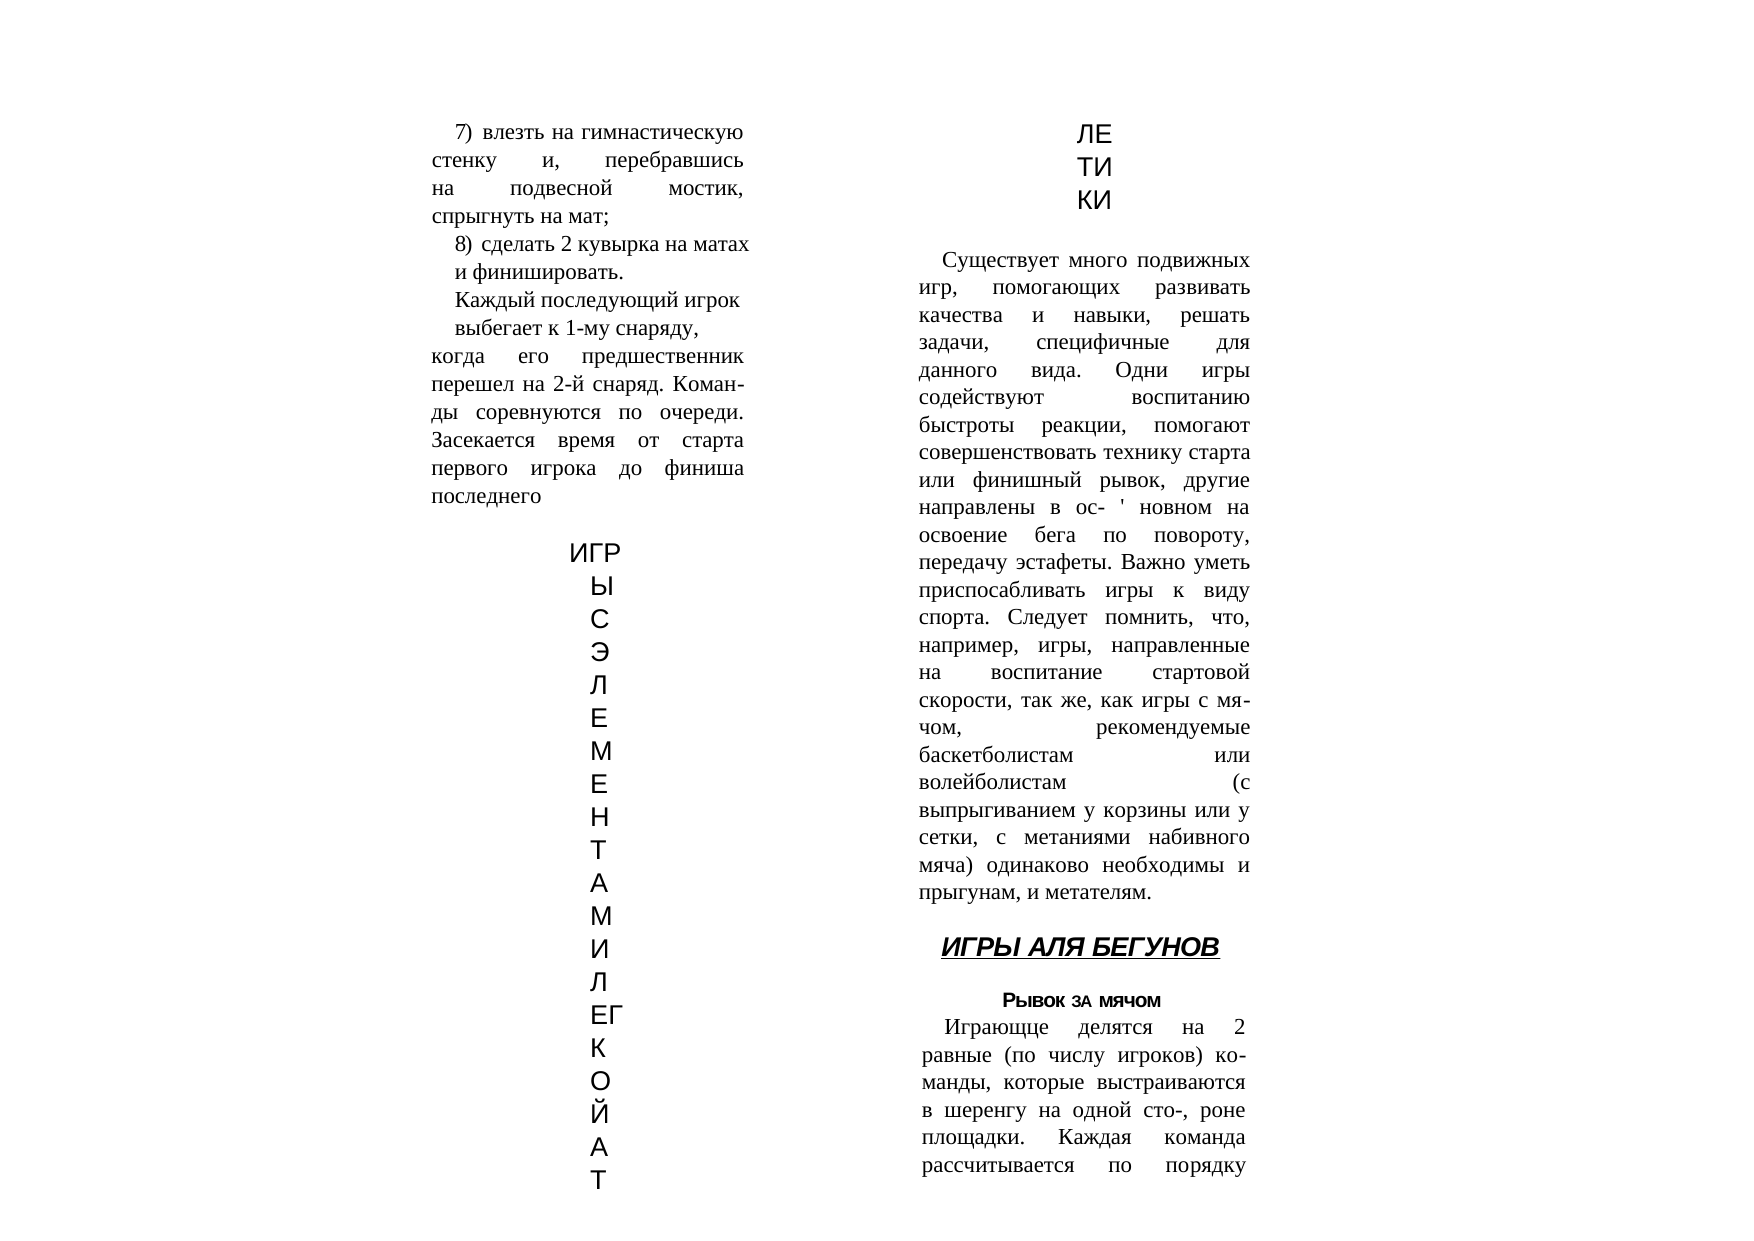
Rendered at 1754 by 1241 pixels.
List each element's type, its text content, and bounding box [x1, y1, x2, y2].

text ИГРЫ С ЭЛЕМЕНТАМИ ЛЕГКОЙ АТЛЕТИКИ [1056, 117, 1118, 216]
text ИГРЫ АЛЯ БЕГУНОВ [918, 931, 1244, 962]
text ИГРЫ С ЭЛЕМЕНТАМИ ЛЕГКОЙ АТЛЕТИКИ [569, 536, 624, 1196]
text Рывок за мячом [918, 985, 1247, 1012]
text 7) влезть на гимнастическую стенку и, перебравшись на подвесной мостик, спрыгнуть на мат; [432, 117, 744, 229]
text когда его предшественник перешел на 2-й снаряд. Команды соревнуются по очереди. Засекается время от старта первого игрока до финиша последнего [431, 341, 744, 509]
text Существует много подвижных игр, помогающих развивать качества и навыки, решать задачи, специфичные для данного вида. Одни игры содействуют воспитанию быстроты реакции, помогают совершенствовать технику старта или финишный рывок, другие направлены в ос- ' новном на освоение бега по повороту, передачу эстафеты. Важно уметь приспосабливать игры к виду спорта. Следует помнить, что, например, игры, направленные на воспитание стартовой скорости, так же, как игры с мячом, рекомендуемые баскетболистам или волейболистам (с выпрыгиванием у корзины или у сетки, с метаниями набивного мяча) одинаково необходимы и прыгунам, и метателям. [919, 245, 1250, 905]
text 8) сделать 2 кувырка на матах и финишировать. Каждый последующий игрок выбегает к 1-му снаряду, [454, 229, 756, 341]
